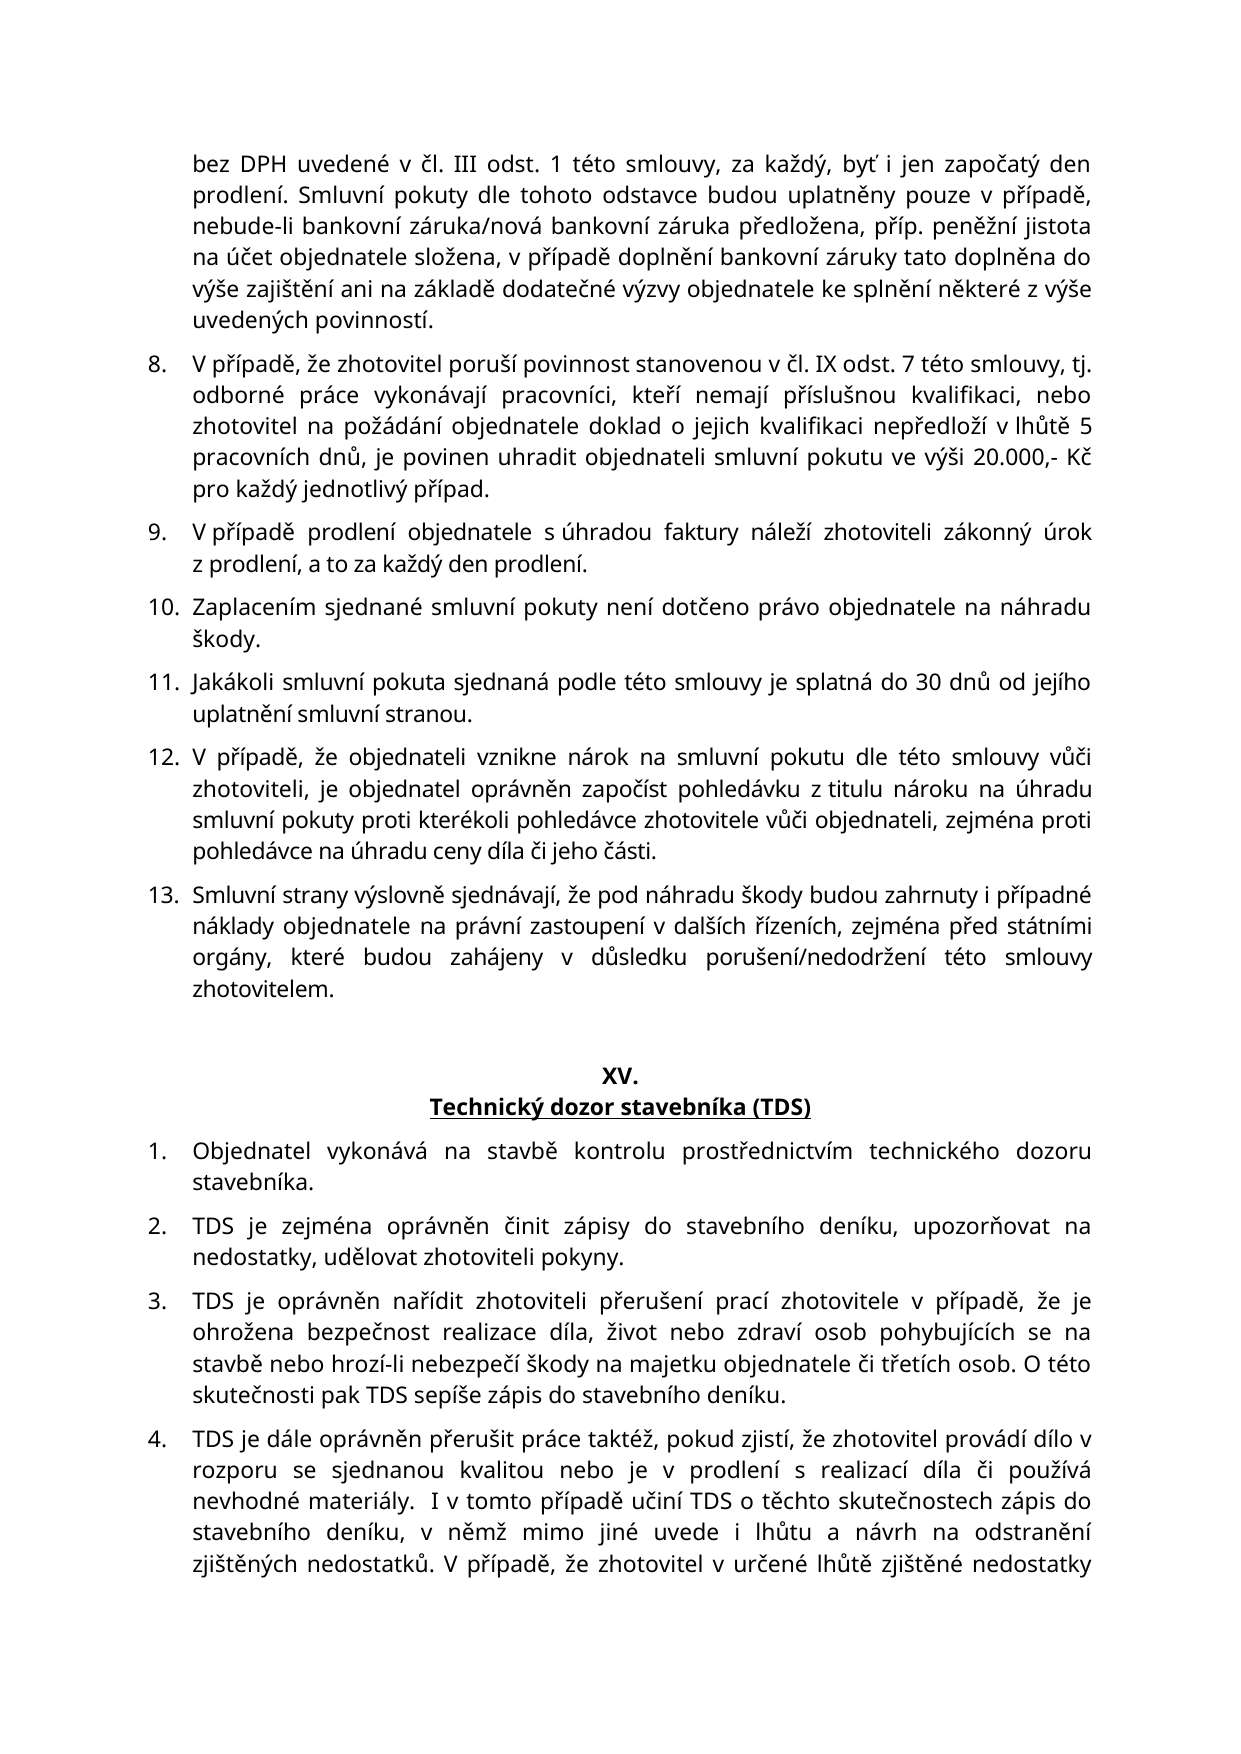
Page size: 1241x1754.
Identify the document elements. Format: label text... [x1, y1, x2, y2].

list TDS je zejména oprávněn činit zápisy do stavebního deníku, upozorňovat na nedostatky, udělovat zhotoviteli pokyny. [148, 1210, 1093, 1273]
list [148, 1423, 1093, 1579]
list Smluvní strany výslovně sjednávají, že pod náhradu škody budou zahrnuty i případné náklady objednatele na právní zastoupení v dalších řízeních, zejména před státními orgány, které budou zahájeny v důsledku porušení/nedodržení této smlouvy zhotovitelem. [148, 879, 1093, 1004]
list Jakákoli smluvní pokuta sjednaná podle této smlouvy je splatná do 30 dnů od jejího uplatnění smluvní stranou. [148, 666, 1093, 729]
list Zaplacením sjednané smluvní pokuty není dotčeno právo objednatele na náhradu škody. [148, 591, 1093, 654]
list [148, 148, 1093, 335]
text XV. [148, 1060, 1093, 1091]
text Technický dozor stavebníka (TDS) [148, 1091, 1093, 1123]
list Objednatel vykonává na stavbě kontrolu prostřednictvím technického dozoru stavebníka. [148, 1135, 1093, 1198]
list V případě prodlení objednatele s úhradou faktury náleží zhotoviteli zákonný úrok z prodlení, a to za každý den prodlení. [148, 516, 1093, 579]
list V případě, že zhotovitel poruší povinnost stanovenou v čl. IX odst. 7 této smlouvy, tj. odborné práce vykonávají pracovníci, kteří nemají příslušnou kvalifikaci, nebo zhotovitel na požádání objednatele doklad o jejich kvalifikaci nepředloží v lhůtě 5 pracovních dnů, je povinen uhradit objednateli smluvní pokutu ve výši 20.000,- Kč pro každý jednotlivý případ. [148, 348, 1093, 504]
list TDS je oprávněn nařídit zhotoviteli přerušení prací zhotovitele v případě, že je ohrožena bezpečnost realizace díla, život nebo zdraví osob pohybujících se na stavbě nebo hrozí-li nebezpečí škody na majetku objednatele či třetích osob. O této skutečnosti pak TDS sepíše zápis do stavebního deníku. [148, 1285, 1093, 1410]
list V případě, že objednateli vznikne nárok na smluvní pokutu dle této smlouvy vůči zhotoviteli, je objednatel oprávněn započíst pohledávku z titulu nároku na úhradu smluvní pokuty proti kterékoli pohledávce zhotovitele vůči objednateli, zejména proti pohledávce na úhradu ceny díla či jeho části. [148, 741, 1093, 866]
